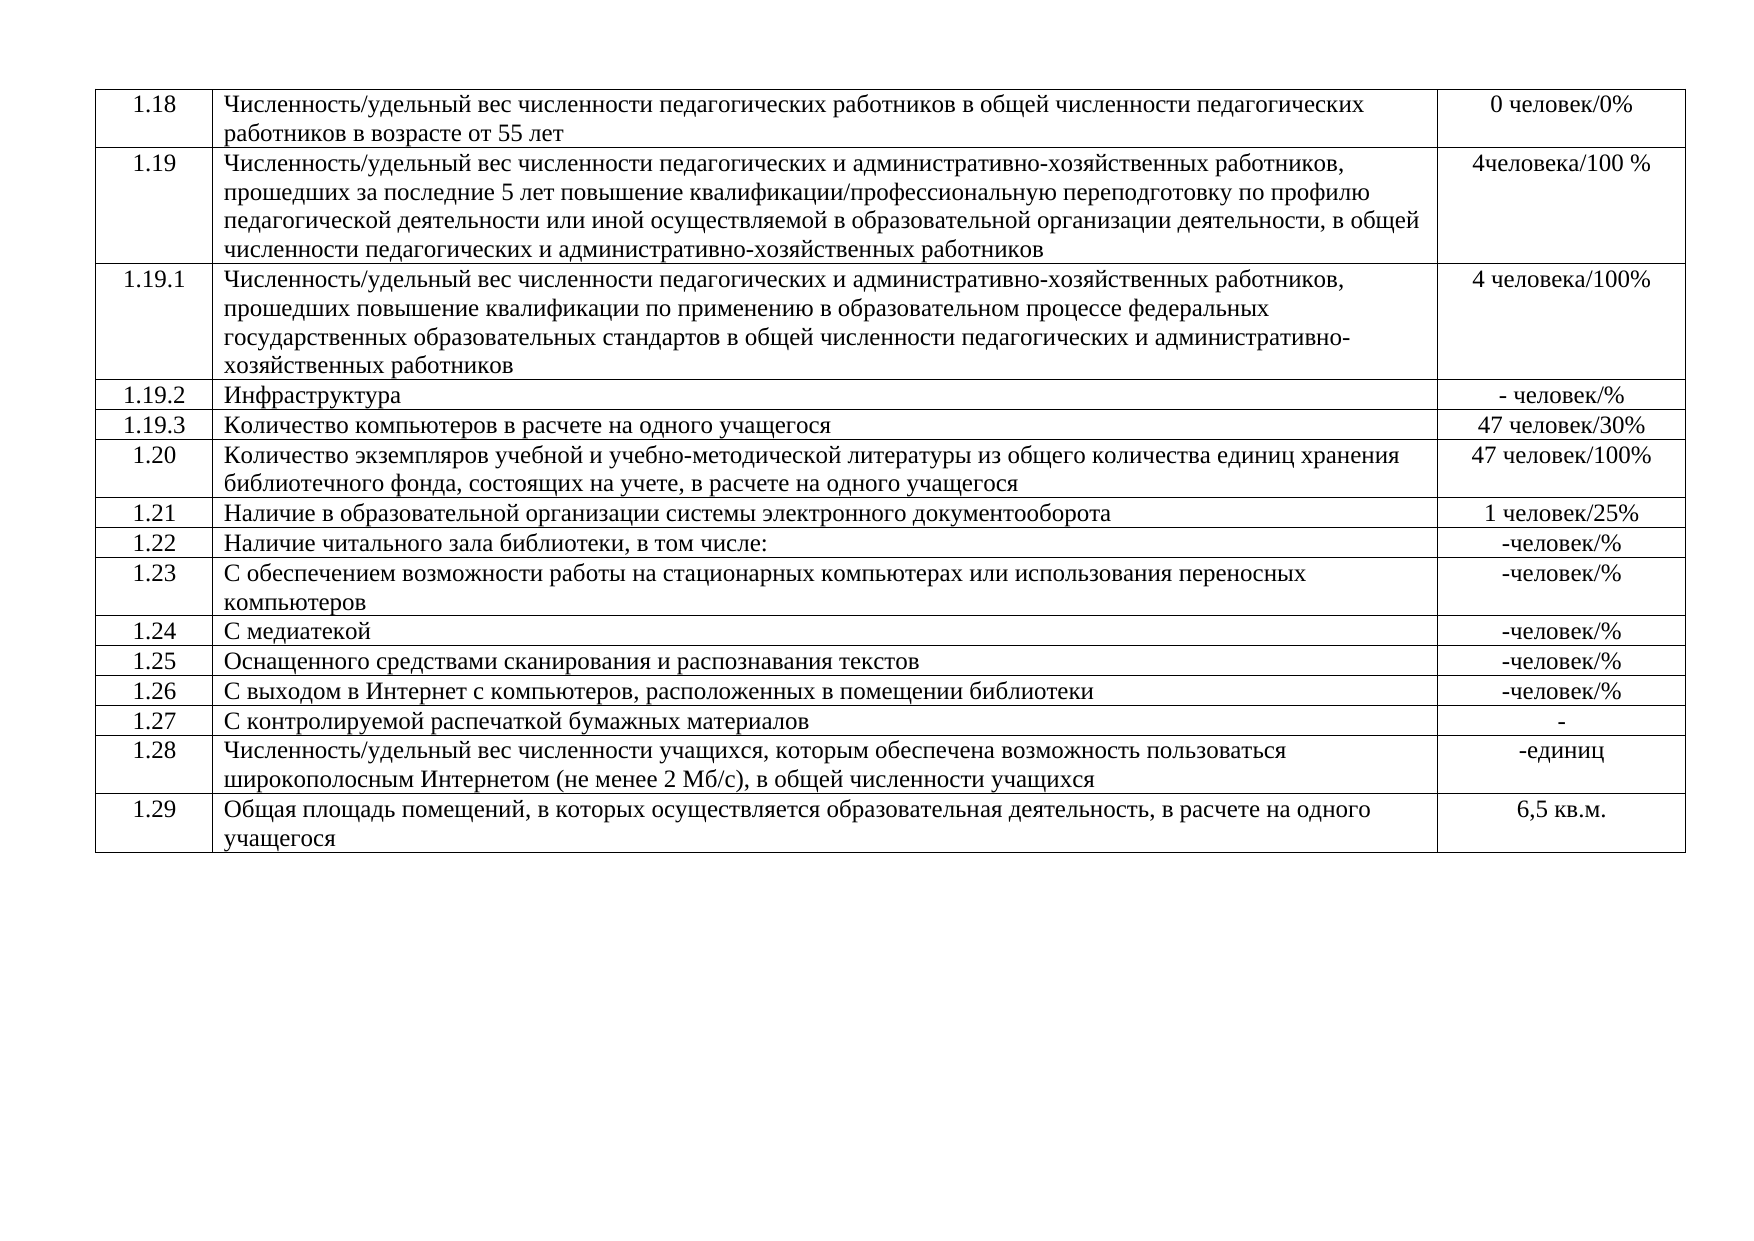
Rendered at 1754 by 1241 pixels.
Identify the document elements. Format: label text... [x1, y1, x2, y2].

table_cell -человек/% [1438, 646, 1685, 675]
table_cell 1.27 [96, 706, 212, 734]
table_cell -единиц [1438, 736, 1685, 793]
table_cell Количество компьютеров в расчете на одного учащегося [213, 410, 1437, 439]
table_cell 4 человека/100% [1438, 264, 1685, 379]
table_cell С контролируемой распечаткой бумажных материалов [213, 706, 1437, 734]
table_cell С обеспечением возможности работы на стационарных компьютерах или использования переносных компьютеров [213, 558, 1437, 615]
table_cell 47 человек/100% [1438, 440, 1685, 497]
table_cell 1.29 [96, 794, 212, 852]
table_cell Общая площадь помещений, в которых осуществляется образовательная деятельность, в расчете на одного учащегося [213, 794, 1437, 852]
table_cell 1 человек/25% [1438, 498, 1685, 527]
table_cell 1.20 [96, 440, 212, 497]
table_cell 1.23 [96, 558, 212, 615]
table_cell Количество экземпляров учебной и учебно-методической литературы из общего количества единиц хранения библиотечного фонда, состоящих на учете, в расчете на одного учащегося [213, 440, 1437, 497]
table_cell 1.19.1 [96, 264, 212, 379]
table_cell Численность/удельный вес численности учащихся, которым обеспечена возможность пользоваться широкополосным Интернетом (не менее 2 Мб/с), в общей численности учащихся [213, 736, 1437, 793]
table_cell -человек/% [1438, 676, 1685, 705]
table_cell - [1438, 706, 1685, 734]
table_cell 1.26 [96, 676, 212, 705]
table_cell С выходом в Интернет с компьютеров, расположенных в помещении библиотеки [213, 676, 1437, 705]
table_cell Наличие в образовательной организации системы электронного документооборота [213, 498, 1437, 527]
table_cell 1.19.3 [96, 410, 212, 439]
table_cell Численность/удельный вес численности педагогических и административно-хозяйственных работников, прошедших за последние 5 лет повышение квалификации/профессиональную переподготовку по профилю педагогической деятельности или иной осуществляемой в образовательной организации деятельности, в общей численности педагогических и административно-хозяйственных работников [213, 148, 1437, 263]
table_cell - человек/% [1438, 380, 1685, 409]
table_cell 47 человек/30% [1438, 410, 1685, 439]
table_cell Инфраструктура [213, 380, 1437, 409]
table_cell 1.24 [96, 616, 212, 645]
table_cell 1.21 [96, 498, 212, 527]
table_cell -человек/% [1438, 528, 1685, 557]
table_cell Численность/удельный вес численности педагогических работников в общей численности педагогических работников в возрасте от 55 лет [213, 90, 1437, 147]
table_cell -человек/% [1438, 616, 1685, 645]
table_cell Оснащенного средствами сканирования и распознавания текстов [213, 646, 1437, 675]
table_cell 1.25 [96, 646, 212, 675]
table_cell 1.22 [96, 528, 212, 557]
table_cell 1.19.2 [96, 380, 212, 409]
table_cell Численность/удельный вес численности педагогических и административно-хозяйственных работников, прошедших повышение квалификации по применению в образовательном процессе федеральных государственных образовательных стандартов в общей численности педагогических и административно-хозяйственных работников [213, 264, 1437, 379]
table_cell 6,5 кв.м. [1438, 794, 1685, 852]
table_cell -человек/% [1438, 558, 1685, 615]
table_cell 0 человек/0% [1438, 90, 1685, 147]
table_cell Наличие читального зала библиотеки, в том числе: [213, 528, 1437, 557]
table_cell С медиатекой [213, 616, 1437, 645]
table_cell 1.28 [96, 736, 212, 793]
table_cell 4человека/100 % [1438, 148, 1685, 263]
table_cell 1.18 [96, 90, 212, 147]
table_cell 1.19 [96, 148, 212, 263]
